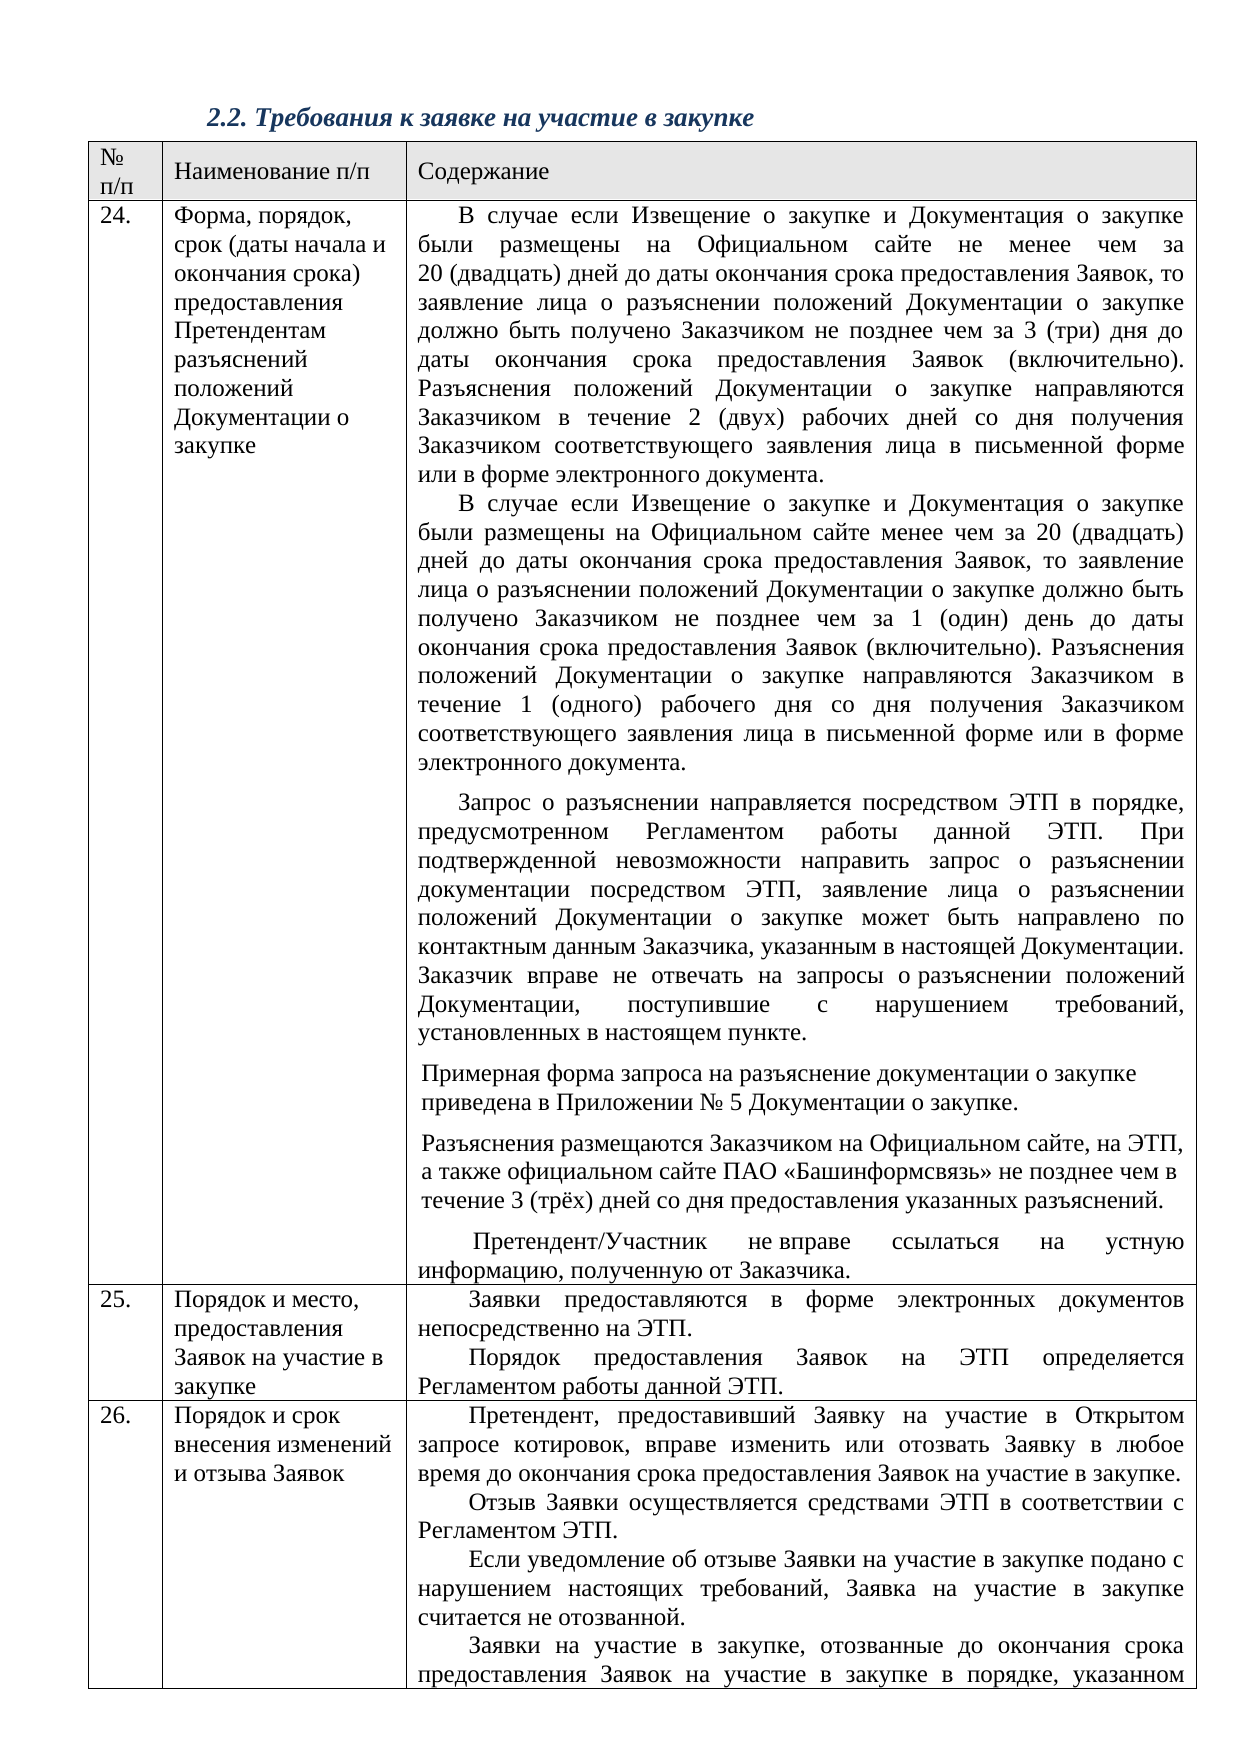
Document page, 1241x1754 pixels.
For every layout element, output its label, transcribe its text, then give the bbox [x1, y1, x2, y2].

table_cell В случае если Извещение о закупке и Документация о закупке были размещены на Официальном сайте не менее чем за 20 (двадцать) дней до даты окончания срока предоставления Заявок, то заявление лица о разъяснении положений Документации о закупке должно быть получено Заказчиком не позднее чем за 3 (три) дня до даты окончания срока предоставления Заявок (включительно). Разъяснения положений Документации о закупке направляются Заказчиком в течение 2 (двух) рабочих дней со дня получения Заказчиком соответствующего заявления лица в письменной форме или в форме электронного документа. В случае если Извещение о закупке и Документация о закупке были размещены на Официальном сайте менее чем за 20 (двадцать) дней до даты окончания срока предоставления Заявок, то заявление лица о разъяснении положений Документации о закупке должно быть получено Заказчиком не позднее чем за 1 (один) день до даты окончания срока предоставления Заявок (включительно). Разъяснения положений Документации о закупке направляются Заказчиком в течение 1 (одного) рабочего дня со дня получения Заказчиком соответствующего заявления лица в письменной форме или в форме электронного документа. Запрос о разъяснении направляется посредством ЭТП в порядке, предусмотренном Регламентом работы данной ЭТП. При подтвержденной невозможности направить запрос о разъяснении документации посредством ЭТП, заявление лица о разъяснении положений Документации о закупке может быть направлено по контактным данным Заказчика, указанным в настоящей Документации. Заказчик вправе не отвечать на запросы о разъяснении положений Документации, поступившие с нарушением требований, установленных в настоящем пункте. Примерная форма запроса на разъяснение документации о закупке приведена в Приложении № 5 Документации о закупке. Разъяснения размещаются Заказчиком на Официальном сайте, на ЭТП, а также официальном сайте ПАО «Башинформсвязь» не позднее чем в течение 3 (трёх) дней со дня предоставления указанных разъяснений. Претендент/Участник не вправе ссылаться на устную информацию, полученную от Заказчика. [407, 201, 1196, 1283]
table_cell [89, 201, 162, 1283]
table_header № п/п [89, 142, 162, 199]
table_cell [163, 1401, 406, 1688]
table_cell Форма, порядок, срок (даты начала и окончания срока) предоставления Претендентам разъяснений положений Документации о закупке [163, 201, 406, 1283]
table_cell [89, 1401, 162, 1688]
table_cell [89, 1285, 162, 1399]
table_cell Порядок и место, предоставления Заявок на участие в закупке [163, 1285, 406, 1399]
table_header Содержание [407, 142, 1196, 199]
subtitle 2.2. Требования к заявке на участие в закупке [207, 101, 1181, 132]
table_header Наименование п/п [163, 142, 406, 199]
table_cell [407, 1401, 1196, 1688]
table_cell Заявки предоставляются в форме электронных документов непосредственно на ЭТП. Порядок предоставления Заявок на ЭТП определяется Регламентом работы данной ЭТП. [407, 1285, 1196, 1399]
